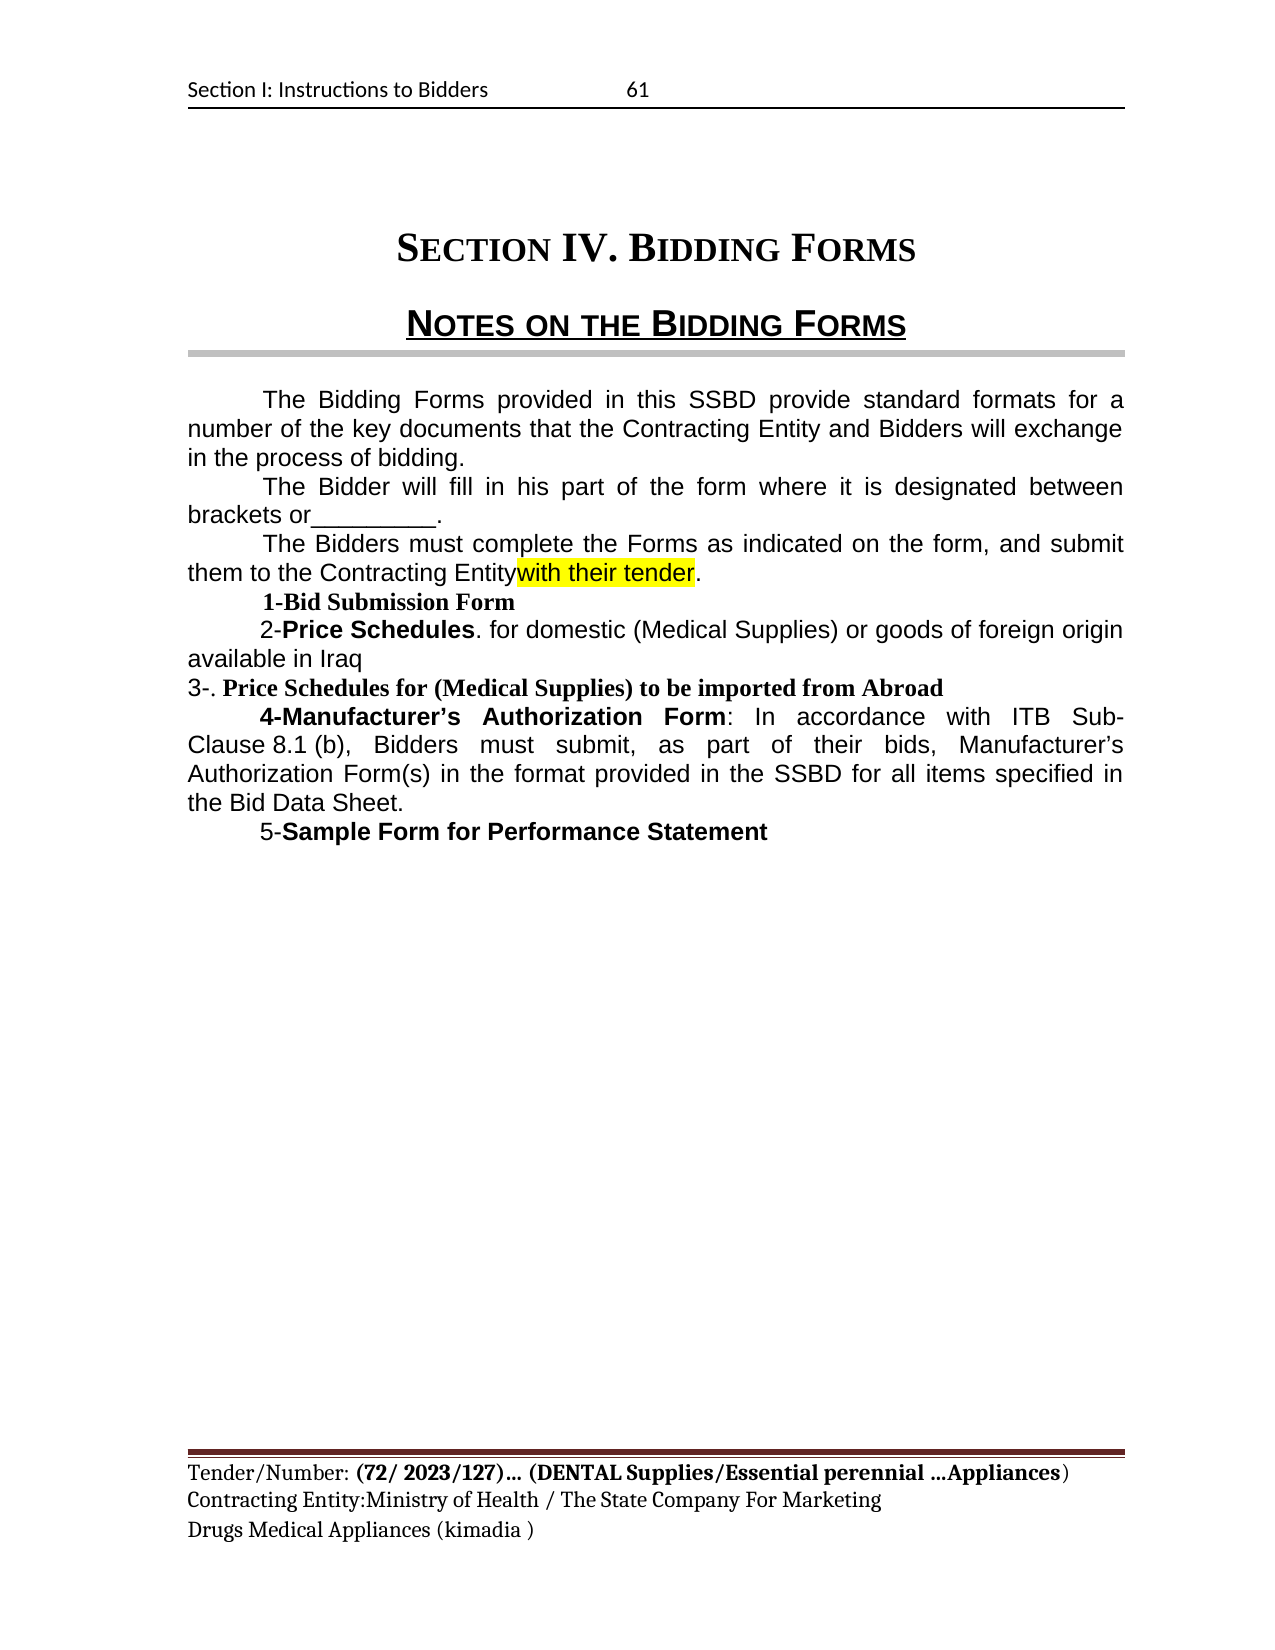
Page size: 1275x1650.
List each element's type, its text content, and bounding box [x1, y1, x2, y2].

text The Bidders must complete the Forms as indicated on the form, and submit them to the Contracting Entitywith their tender. [187, 529, 1125, 587]
text 4-Manufacturer’s Authorization Form: In accordance with ITB Sub-Clause 8.1 (b), Bidders must submit, as part of their bids, Manufacturer’s Authorization Form(s) in the format provided in the SSBD for all items specified in the Bid Data Sheet. [187, 702, 1125, 817]
text The Bidder will fill in his part of the form where it is designated between brackets or_________. [187, 472, 1125, 529]
text 1-Bid Submission Form [187, 587, 1125, 615]
subtitle Notes on the Bidding Forms [187, 301, 1125, 357]
subtitle Section IV. Bidding Forms [187, 223, 1125, 271]
text 2-Price Schedules. for domestic (Medical Supplies) or goods of foreign origin available in Iraq [187, 615, 1125, 673]
text 5-Sample Form for Performance Statement [182, 817, 777, 846]
text 3-. Price Schedules for (Medical Supplies) to be imported from Abroad [187, 673, 1125, 702]
text The Bidding Forms provided in this SSBD provide standard formats for a number of the key documents that the Contracting Entity and Bidders will exchange in the process of bidding. [187, 385, 1125, 472]
